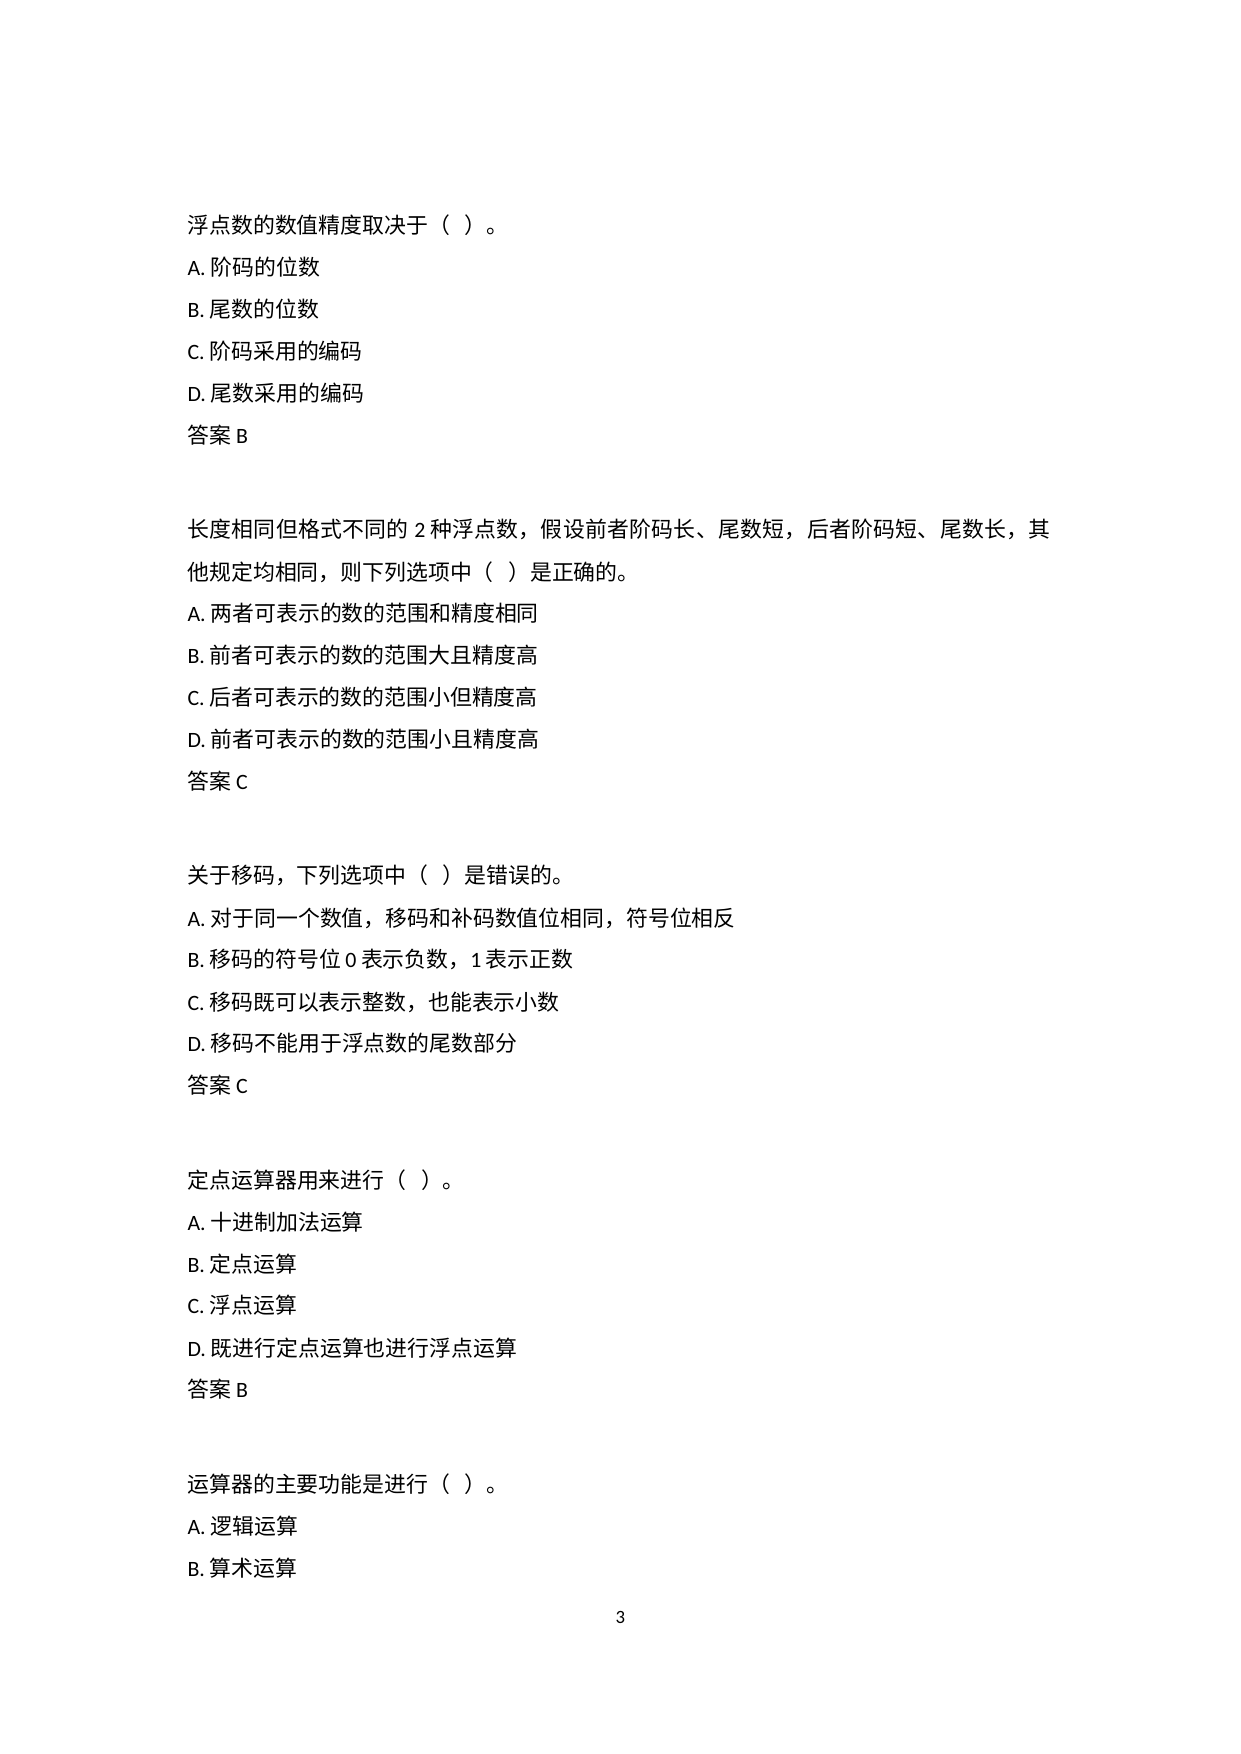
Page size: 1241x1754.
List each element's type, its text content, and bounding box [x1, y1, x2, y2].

text D. 移码不能用于浮点数的尾数部分 [187, 1026, 1053, 1058]
text 浮点数的数值精度取决于（ ）。 [187, 208, 1053, 240]
text 关于移码，下列选项中（ ）是错误的。 [187, 858, 1053, 891]
text A. 十进制加法运算 [187, 1204, 1053, 1237]
text 定点运算器用来进行（ ）。 [187, 1162, 1053, 1195]
text C. 浮点运算 [187, 1288, 1053, 1321]
text 答案 C [187, 764, 1053, 796]
text C. 阶码采用的编码 [187, 334, 1053, 366]
text 答案 C [187, 1068, 1053, 1101]
text 答案 B [187, 418, 1053, 450]
text A. 对于同一个数值，移码和补码数值位相同，符号位相反 [187, 900, 1053, 933]
text D. 前者可表示的数的范围小且精度高 [187, 722, 1053, 754]
text 运算器的主要功能是进行（ ）。 [187, 1466, 1053, 1499]
text B. 移码的符号位0表示负数，1表示正数 [187, 942, 1053, 974]
text B. 前者可表示的数的范围大且精度高 [187, 638, 1053, 671]
text A. 两者可表示的数的范围和精度相同 [187, 596, 1053, 628]
text D. 尾数采用的编码 [187, 376, 1053, 408]
text C. 移码既可以表示整数，也能表示小数 [187, 984, 1053, 1017]
text C. 后者可表示的数的范围小但精度高 [187, 680, 1053, 712]
text 长度相同但格式不同的2种浮点数，假设前者阶码长、尾数短，后者阶码短、尾数长，其他规定均相同，则下列选项中（ ）是正确的。 [187, 512, 1053, 587]
text A. 阶码的位数 [187, 250, 1053, 282]
text B. 定点运算 [187, 1246, 1053, 1279]
text B. 算术运算 [187, 1550, 1053, 1583]
text 答案 B [187, 1372, 1053, 1404]
text D. 既进行定点运算也进行浮点运算 [187, 1330, 1053, 1363]
text A. 逻辑运算 [187, 1508, 1053, 1541]
text B. 尾数的位数 [187, 292, 1053, 324]
